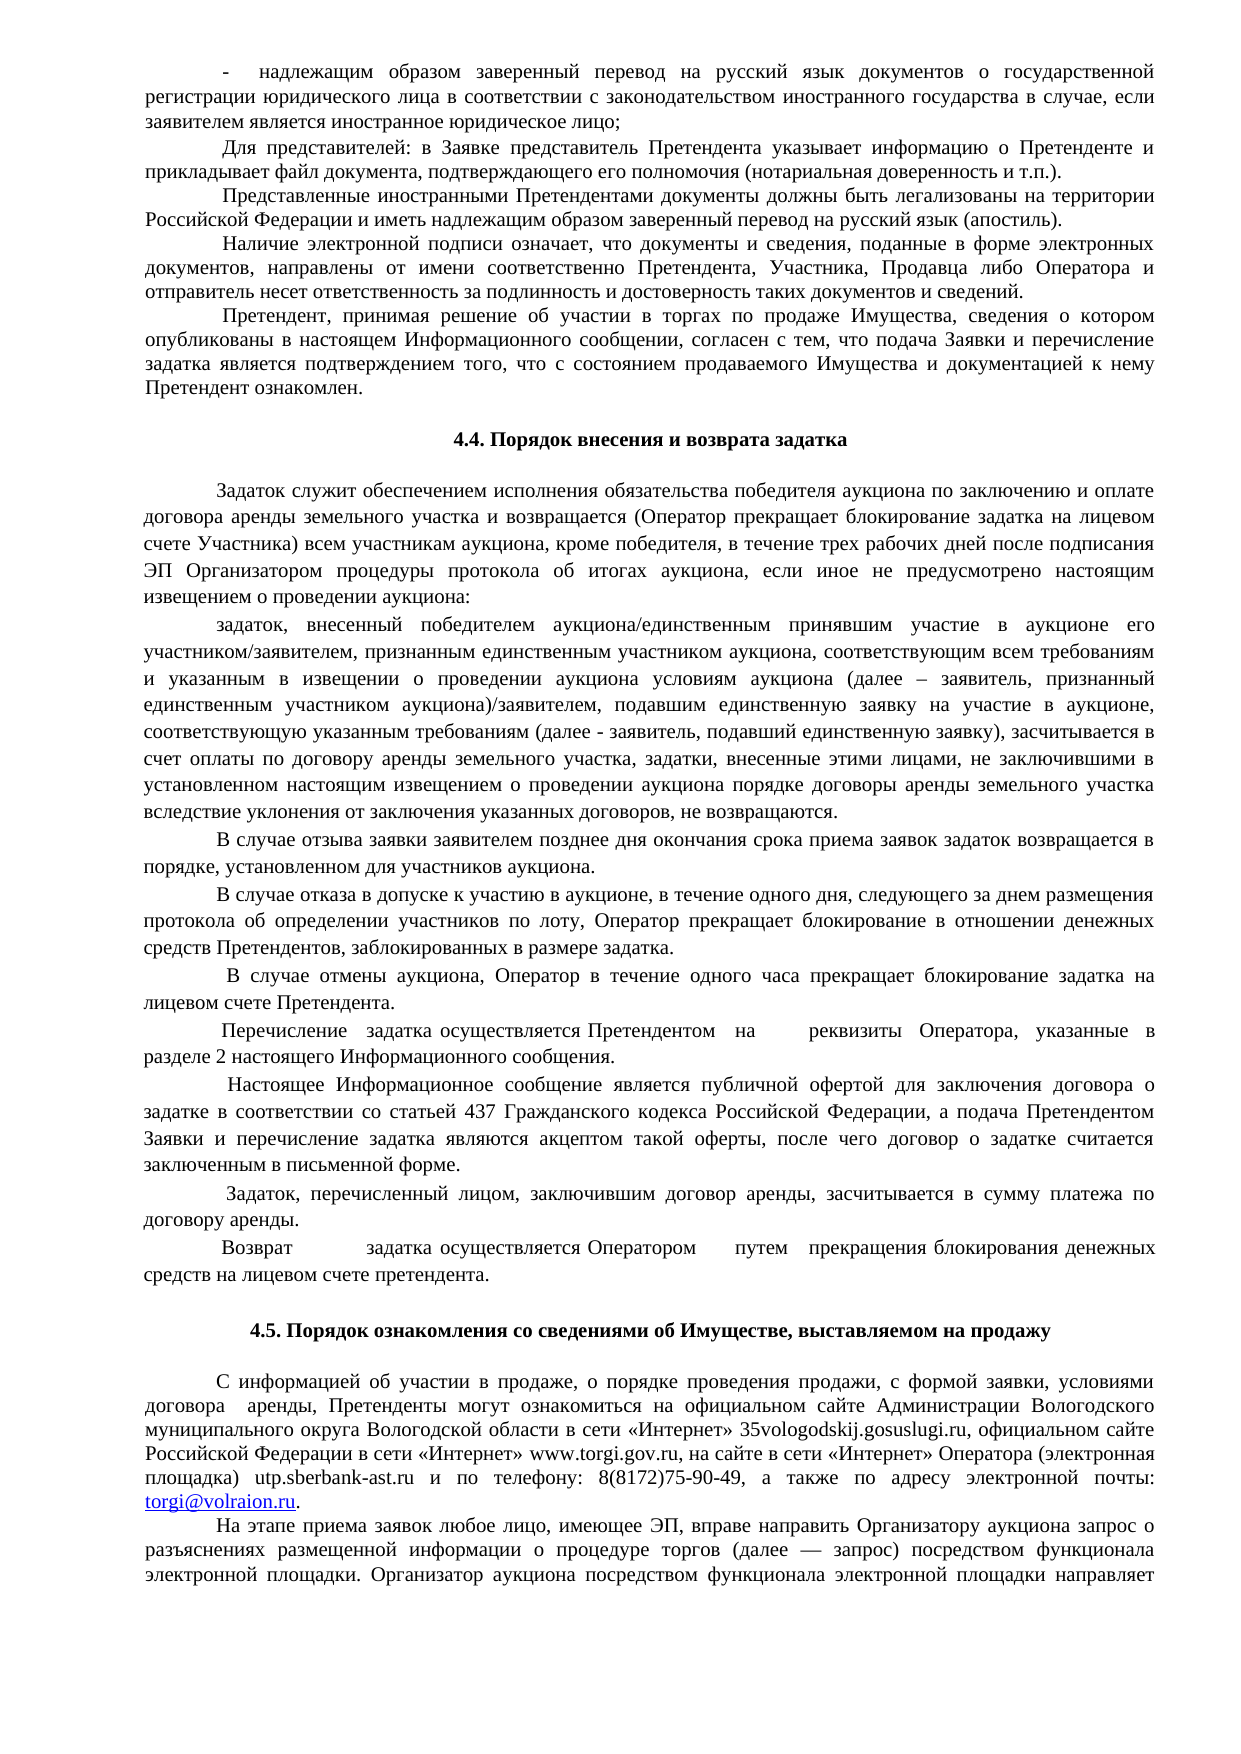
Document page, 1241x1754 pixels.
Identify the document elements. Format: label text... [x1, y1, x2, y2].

text Задаток, перечисленный лицом, заключившим договор аренды, засчитывается в сумму платежа по договору аренды. [143, 1180, 1156, 1231]
text Наличие электронной подписи означает, что документы и сведения, поданные в форме электронных документов, направлены от имени соответственно Претендента, Участника, Продавца либо Оператора и отправитель несет ответственность за подлинность и достоверность таких документов и сведений. [145, 231, 1156, 303]
text В случае отзыва заявки заявителем позднее дня окончания срока приема заявок задаток возвращается в порядке, установленном для участников аукциона. [143, 827, 1156, 878]
text 4.5. Порядок ознакомления со сведениями об Имуществе, выставляемом на продажу [145, 1318, 1156, 1342]
text 4.4. Порядок внесения и возврата задатка [145, 426, 1156, 451]
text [145, 1513, 1156, 1586]
text Задаток служит обеспечением исполнения обязательства победителя аукциона по заключению и оплате договора аренды земельного участка и возвращается (Оператор прекращает блокирование задатка на лицевом счете Участника) всем участникам аукциона, кроме победителя, в течение трех рабочих дней после подписания ЭП Организатором процедуры протокола об итогах аукциона, если иное не предусмотрено настоящим извещением о проведении аукциона: [143, 478, 1156, 608]
text Возврат задатка осуществляется Оператором путем прекращения блокирования денежных средств на лицевом счете претендента. [143, 1235, 1156, 1286]
text задаток, внесенный победителем аукциона/единственным принявшим участие в аукционе его участником/заявителем, признанным единственным участником аукциона, соответствующим всем требованиям и указанным в извещении о проведении аукциона условиям аукциона (далее – заявитель, признанный единственным участником аукциона)/заявителем, подавшим единственную заявку на участие в аукционе, соответствующую указанным требованиям (далее - заявитель, подавший единственную заявку), засчитывается в счет оплаты по договору аренды земельного участка, задатки, внесенные этими лицами, не заключившими в установленном настоящим извещением о проведении аукциона порядке договоры аренды земельного участка вследствие уклонения от заключения указанных договоров, не возвращаются. [143, 612, 1156, 823]
text Представленные иностранными Претендентами документы должны быть легализованы на территории Российской Федерации и иметь надлежащим образом заверенный перевод на русский язык (апостиль). [145, 183, 1156, 231]
text Для представителей: в Заявке представитель Претендента указывает информацию о Претенденте и прикладывает файл документа, подтверждающего его полномочия (нотариальная доверенность и т.п.). [145, 135, 1156, 183]
text Перечисление задатка осуществляется Претендентом на реквизиты Оператора, указанные в разделе 2 настоящего Информационного сообщения. [143, 1018, 1156, 1068]
text В случае отмены аукциона, Оператор в течение одного часа прекращает блокирование задатка на лицевом счете Претендента. [143, 963, 1156, 1014]
text - надлежащим образом заверенный перевод на русский язык документов о государственной регистрации юридического лица в соответствии с законодательством иностранного государства в случае, если заявителем является иностранное юридическое лицо; [145, 59, 1156, 133]
text Настоящее Информационное сообщение является публичной офертой для заключения договора о задатке в соответствии со статьей 437 Гражданского кодекса Российской Федерации, а подача Претендентом Заявки и перечисление задатка являются акцептом такой оферты, после чего договор о задатке считается заключенным в письменной форме. [143, 1072, 1156, 1176]
text В случае отказа в допуске к участию в аукционе, в течение одного дня, следующего за днем размещения протокола об определении участников по лоту, Оператор прекращает блокирование в отношении денежных средств Претендентов, заблокированных в размере задатка. [143, 882, 1156, 959]
text Претендент, принимая решение об участии в торгах по продаже Имущества, сведения о котором опубликованы в настоящем Информационного сообщении, согласен с тем, что подача Заявки и перечисление задатка является подтверждением того, что с состоянием продаваемого Имущества и документацией к нему Претендент ознакомлен. [145, 303, 1156, 399]
text С информацией об участии в продаже, о порядке проведения продажи, с формой заявки, условиями договора аренды, Претенденты могут ознакомиться на официальном сайте Администрации Вологодского муниципального округа Вологодской области в сети «Интернет» 35vologodskij.gosuslugi.ru, официальном сайте Российской Федерации в сети «Интернет» www.torgi.gov.ru, на сайте в сети «Интернет» Оператора (электронная площадка) utp.sberbank-ast.ru и по телефону: 8(8172)75-90-49, а также по адресу электронной почты: torgi@volraion.ru. [145, 1369, 1156, 1513]
